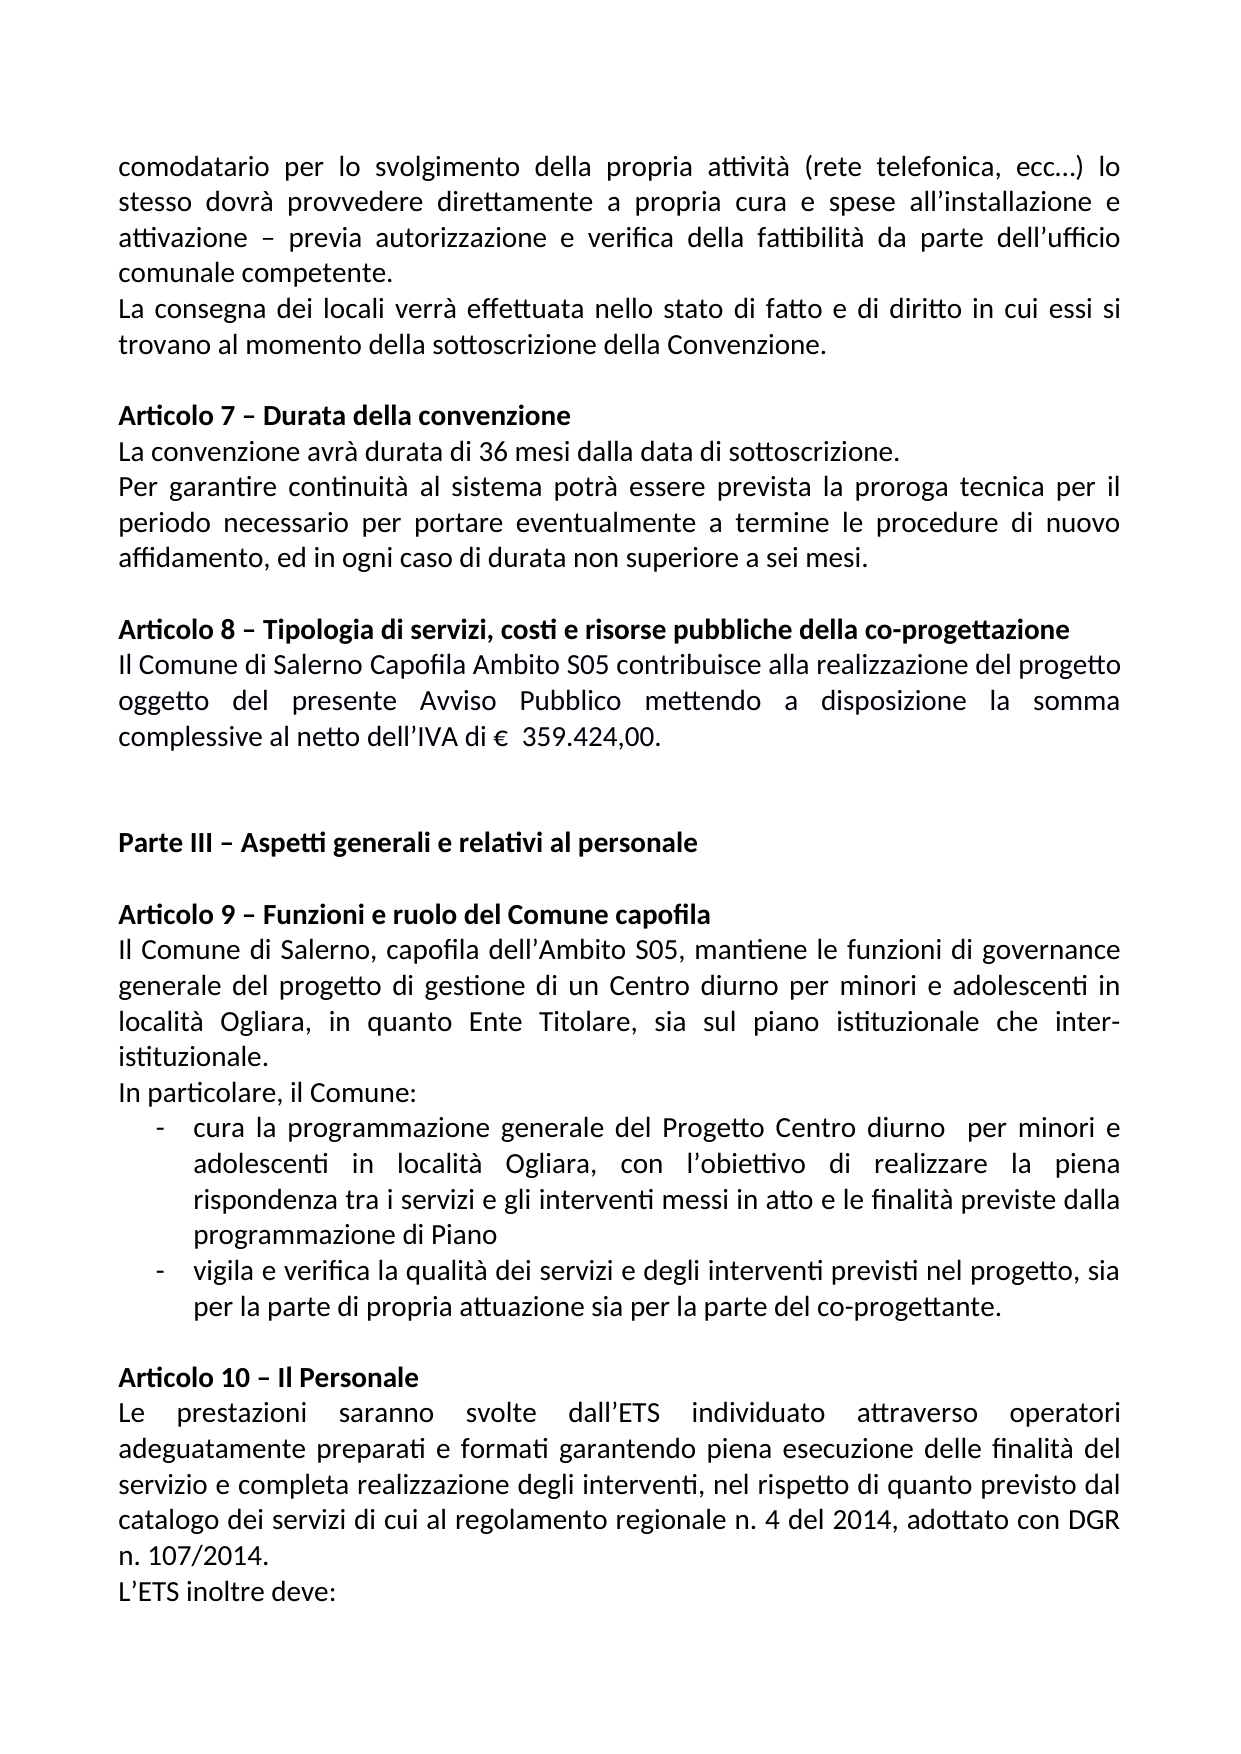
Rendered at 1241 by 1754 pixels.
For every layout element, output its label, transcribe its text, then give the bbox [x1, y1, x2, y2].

text L’ETS inoltre deve: [118, 1573, 1122, 1608]
text Le prestazioni saranno svolte dall’ETS individuato attraverso operatori adeguatamente preparati e formati garantendo piena esecuzione delle finalità del servizio e completa realizzazione degli interventi, nel rispetto di quanto previsto dal catalogo dei servizi di cui al regolamento regionale n. 4 del 2014, adottato con DGR n. 107/2014. [118, 1394, 1122, 1573]
text Articolo 8 – Tipologia di servizi, costi e risorse pubbliche della co-progettazione [118, 611, 1122, 646]
text La consegna dei locali verrà effettuata nello stato di fatto e di diritto in cui essi si trovano al momento della sottoscrizione della Convenzione. [118, 290, 1122, 361]
text Il Comune di Salerno, capofila dell’Ambito S05, mantiene le funzioni di governance generale del progetto di gestione di un Centro diurno per minori e adolescenti in località Ogliara, in quanto Ente Titolare, sia sul piano istituzionale che inter-istituzionale. [118, 931, 1122, 1074]
text Per garantire continuità al sistema potrà essere prevista la proroga tecnica per il periodo necessario per portare eventualmente a termine le procedure di nuovo affidamento, ed in ogni caso di durata non superiore a sei mesi. [118, 468, 1122, 575]
list vigila e verifica la qualità dei servizi e degli interventi previsti nel progetto, sia per la parte di propria attuazione sia per la parte del co-progettante. [156, 1252, 1122, 1323]
text Articolo 10 – Il Personale [118, 1359, 1122, 1394]
text Articolo 7 – Durata della convenzione [118, 397, 1122, 433]
text La convenzione avrà durata di 36 mesi dalla data di sottoscrizione. [118, 433, 1122, 468]
list cura la programmazione generale del Progetto Centro diurno per minori e adolescenti in località Ogliara, con l’obiettivo di realizzare la piena rispondenza tra i servizi e gli interventi messi in atto e le finalità previste dalla programmazione di Piano [156, 1109, 1122, 1252]
text Articolo 9 – Funzioni e ruolo del Comune capofila [118, 896, 1122, 931]
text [118, 148, 1122, 290]
text In particolare, il Comune: [118, 1074, 1122, 1109]
text Il Comune di Salerno Capofila Ambito S05 contribuisce alla realizzazione del progetto oggetto del presente Avviso Pubblico mettendo a disposizione la somma complessive al netto dell’IVA di € 359.424,00. [118, 646, 1122, 753]
text Parte III – Aspetti generali e relativi al personale [118, 824, 1122, 860]
